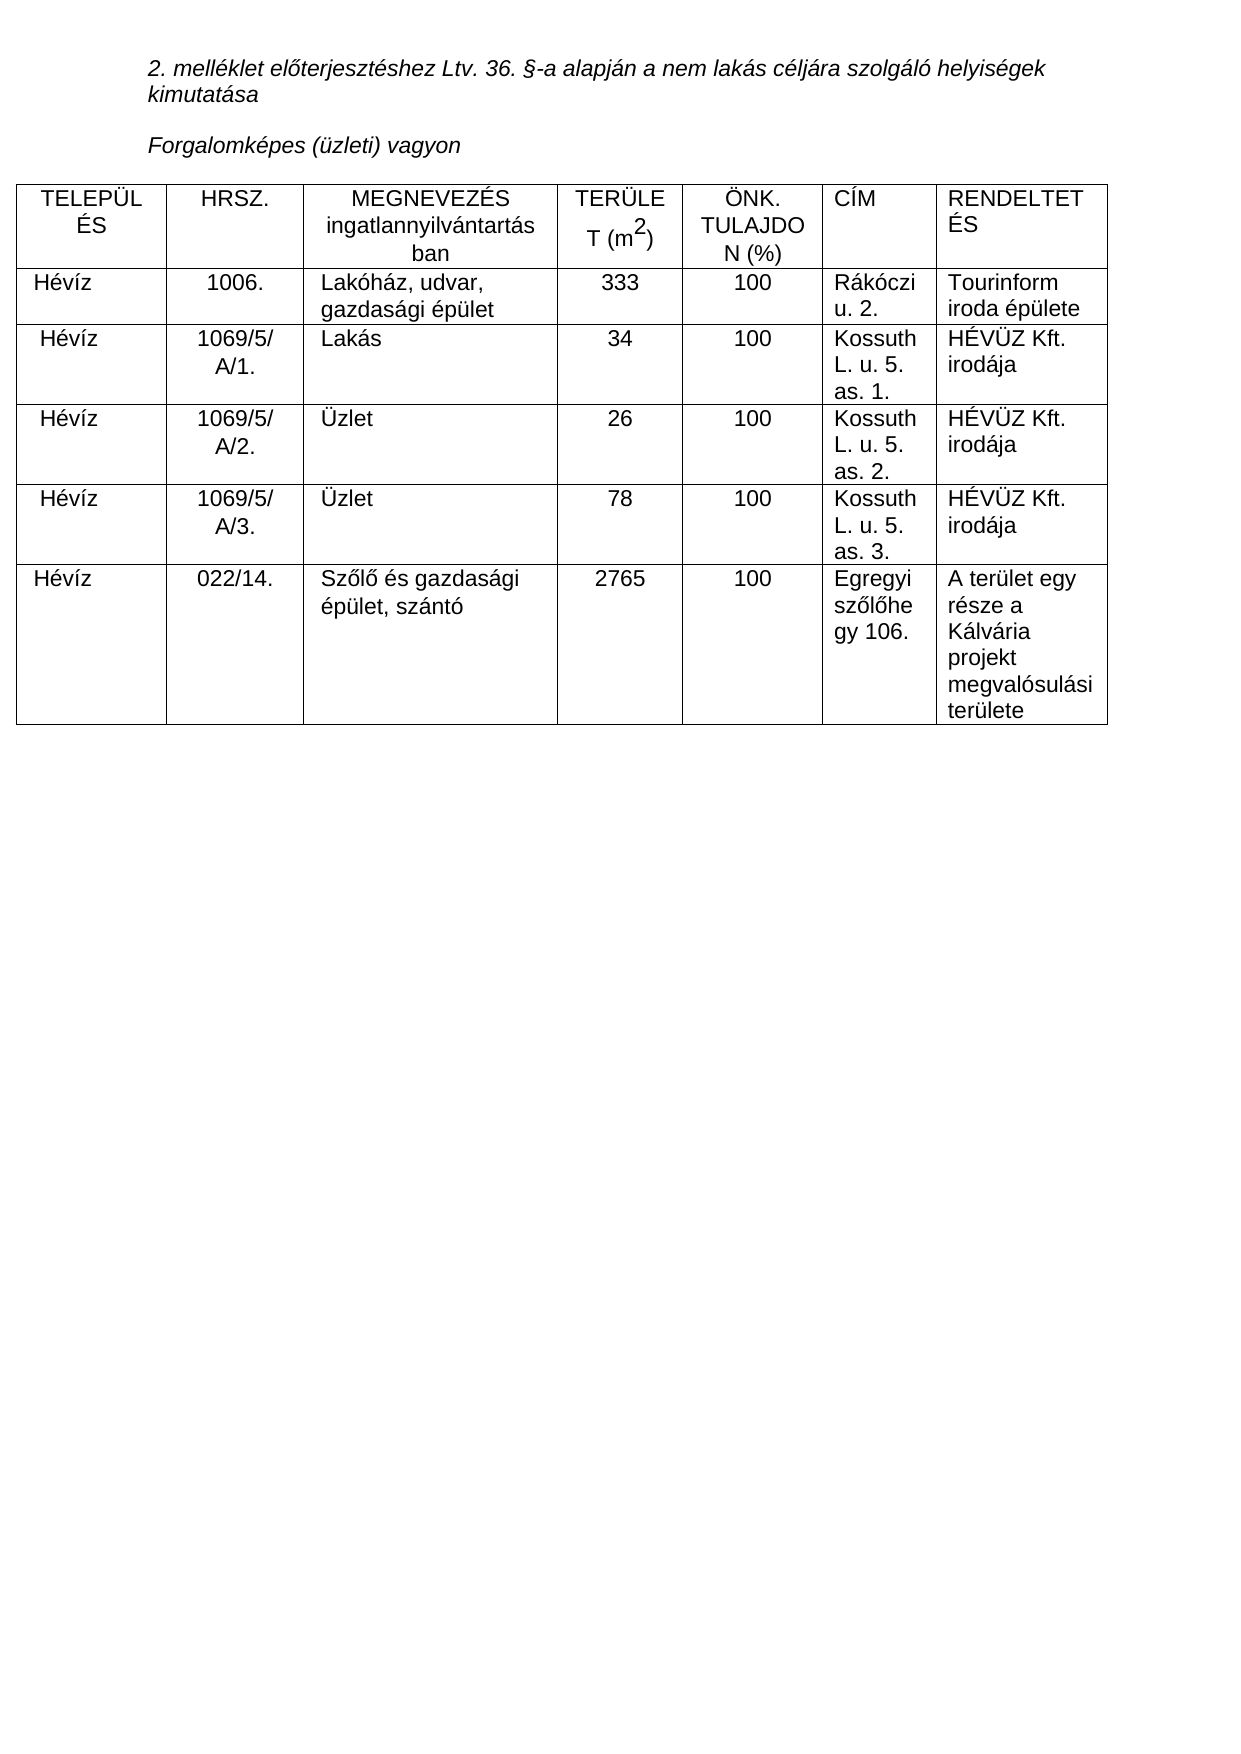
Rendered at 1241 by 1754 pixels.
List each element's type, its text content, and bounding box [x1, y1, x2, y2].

table_cell Hévíz [17, 565, 166, 723]
table_cell 100 [683, 565, 822, 723]
table_cell Hévíz [17, 325, 166, 404]
table_cell HÉVÜZ Kft. irodája [937, 485, 1107, 564]
table_cell 78 [558, 485, 682, 564]
table_cell Szőlő és gazdasági épület, szántó [304, 565, 557, 723]
table_cell HÉVÜZ Kft. irodája [937, 325, 1107, 404]
table_cell Egregyi szőlőhegy 106. [823, 565, 936, 723]
table_cell Lakóház, udvar, gazdasági épület [304, 269, 557, 324]
table_header CÍM [823, 185, 936, 268]
table_cell A terület egy része a Kálvária projekt megvalósulási területe [937, 565, 1107, 723]
table_cell 2765 [558, 565, 682, 723]
table_cell 100 [683, 485, 822, 564]
table_header TERÜLET (m2) [558, 185, 682, 268]
table_cell HÉVÜZ Kft. irodája [937, 405, 1107, 484]
table_cell 34 [558, 325, 682, 404]
table_cell Hévíz [17, 269, 166, 324]
table_cell Tourinform iroda épülete [937, 269, 1107, 324]
table_cell Üzlet [304, 485, 557, 564]
table_cell 100 [683, 269, 822, 324]
table_cell Üzlet [304, 405, 557, 484]
table_cell 100 [683, 405, 822, 484]
table_header ÖNK. TULAJDON (%) [683, 185, 822, 268]
table_header MEGNEVEZÉS ingatlannyilvántartásban [304, 185, 557, 268]
table_cell 333 [558, 269, 682, 324]
table_cell Hévíz [17, 405, 166, 484]
table_header HRSZ. [167, 185, 303, 268]
text 2. melléklet előterjesztéshez Ltv. 36. §-a alapján a nem lakás céljára szolgáló helyiségek kimutatása [148, 54, 1093, 107]
table_cell 1006. [167, 269, 303, 324]
table_header RENDELTETÉS [937, 185, 1107, 268]
table_header TELEPÜLÉS [17, 185, 166, 268]
table_cell 022/14. [167, 565, 303, 723]
table_cell Hévíz [17, 485, 166, 564]
table_cell Lakás [304, 325, 557, 404]
table_cell 1069/5/A/1. [167, 325, 303, 404]
table_cell Kossuth L. u. 5. as. 3. [823, 485, 936, 564]
text Forgalomképes (üzleti) vagyon [148, 132, 1093, 159]
table_cell Rákóczi u. 2. [823, 269, 936, 324]
table_cell 1069/5/A/2. [167, 405, 303, 484]
table_cell Kossuth L. u. 5. as. 2. [823, 405, 936, 484]
table_cell 100 [683, 325, 822, 404]
table_cell Kossuth L. u. 5. as. 1. [823, 325, 936, 404]
table_cell 26 [558, 405, 682, 484]
table_cell 1069/5/A/3. [167, 485, 303, 564]
